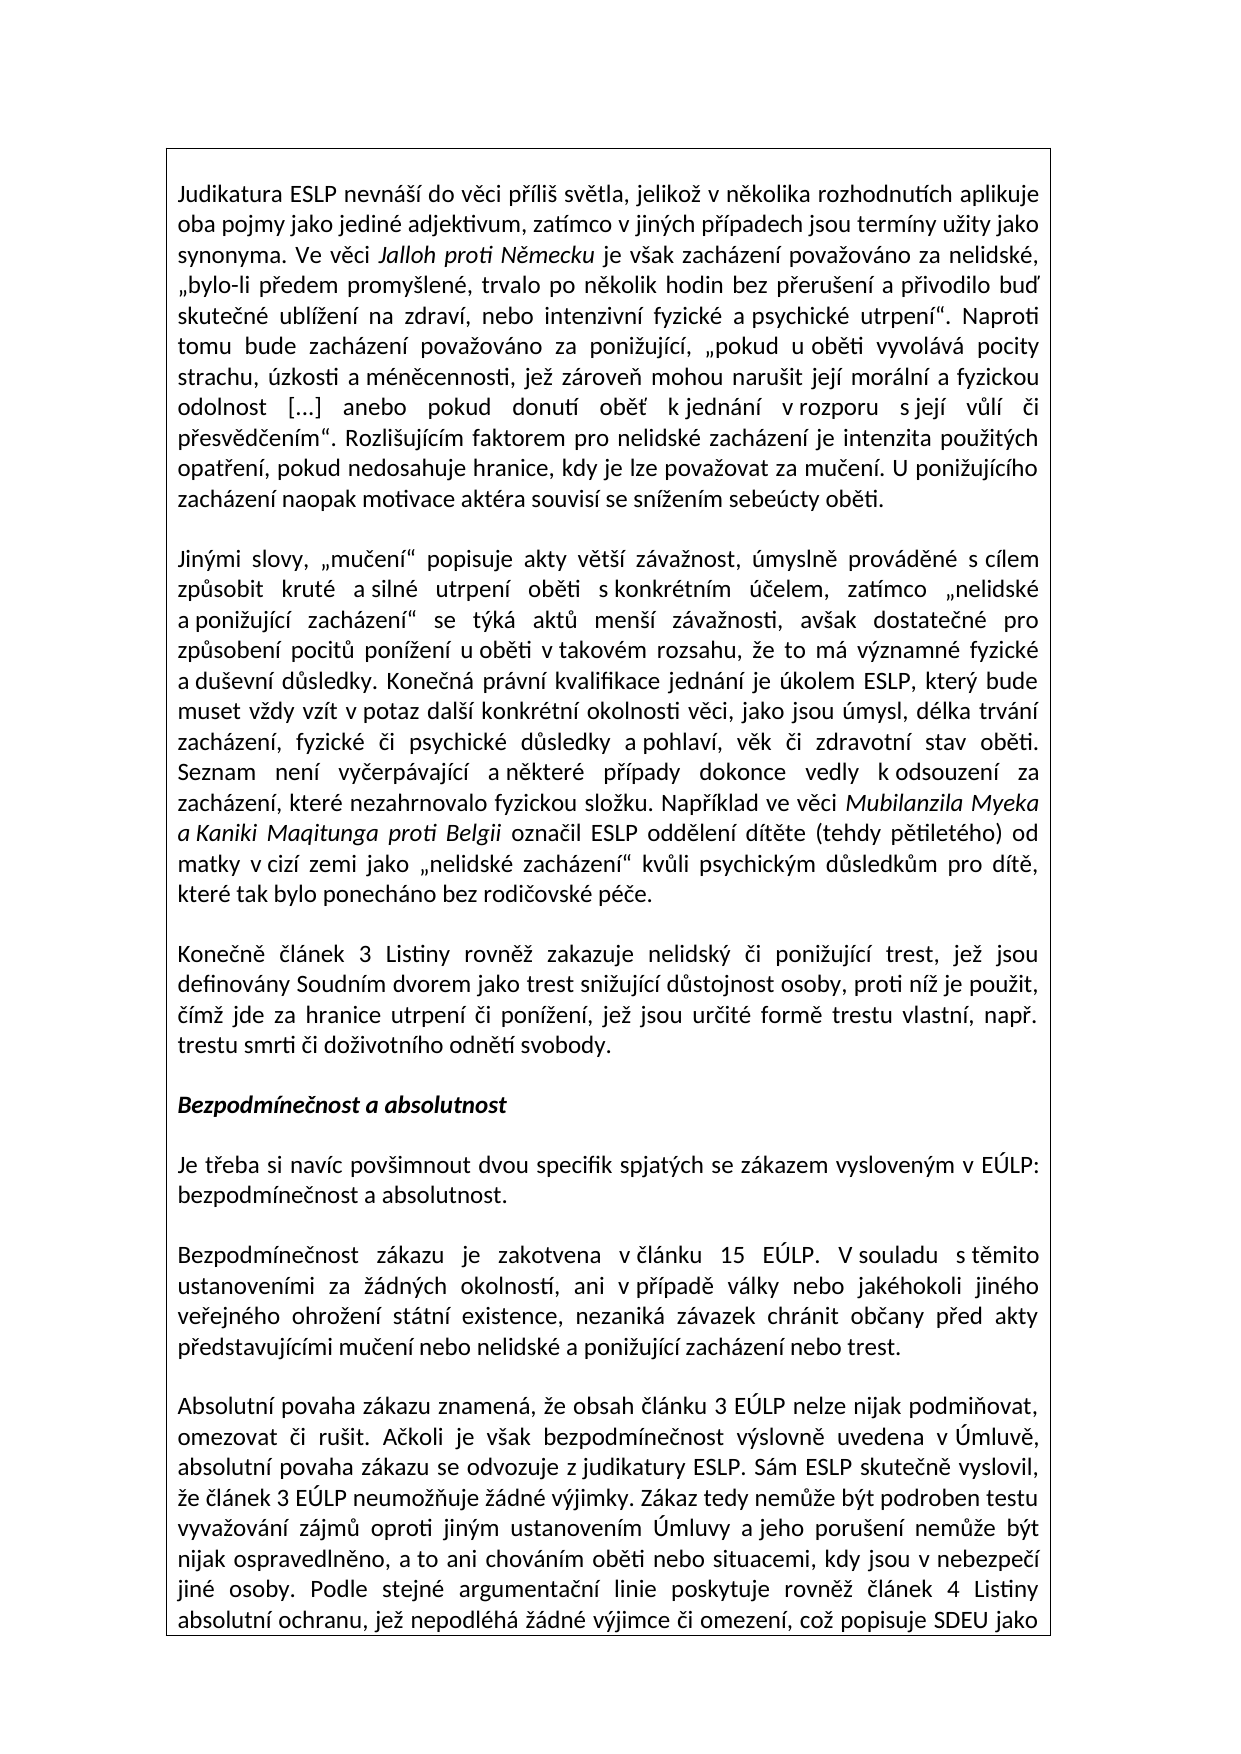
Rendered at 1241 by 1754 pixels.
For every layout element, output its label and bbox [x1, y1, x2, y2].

table_cell [167, 149, 1050, 1635]
